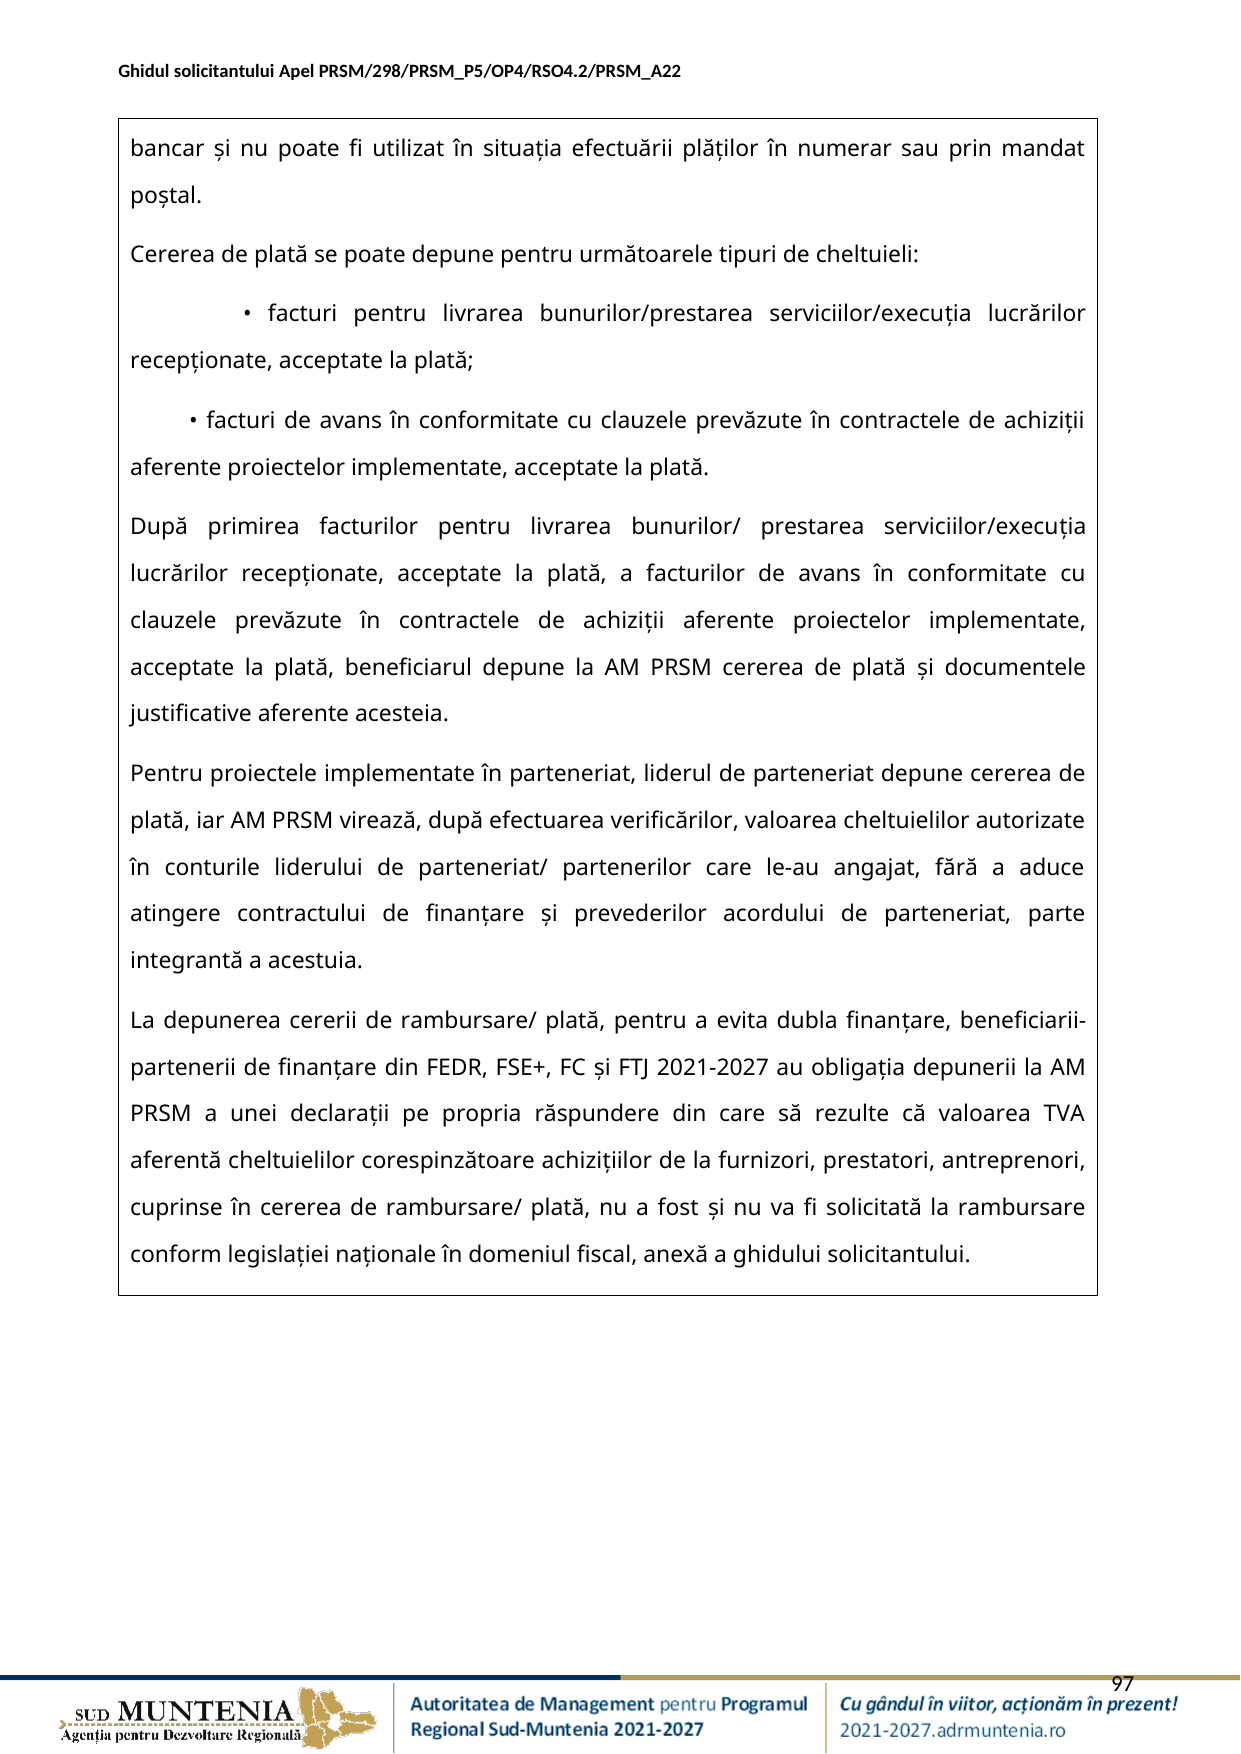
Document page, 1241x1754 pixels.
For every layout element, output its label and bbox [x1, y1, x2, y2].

picture [0, 1675, 1241, 1754]
table_header [119, 119, 1097, 1295]
